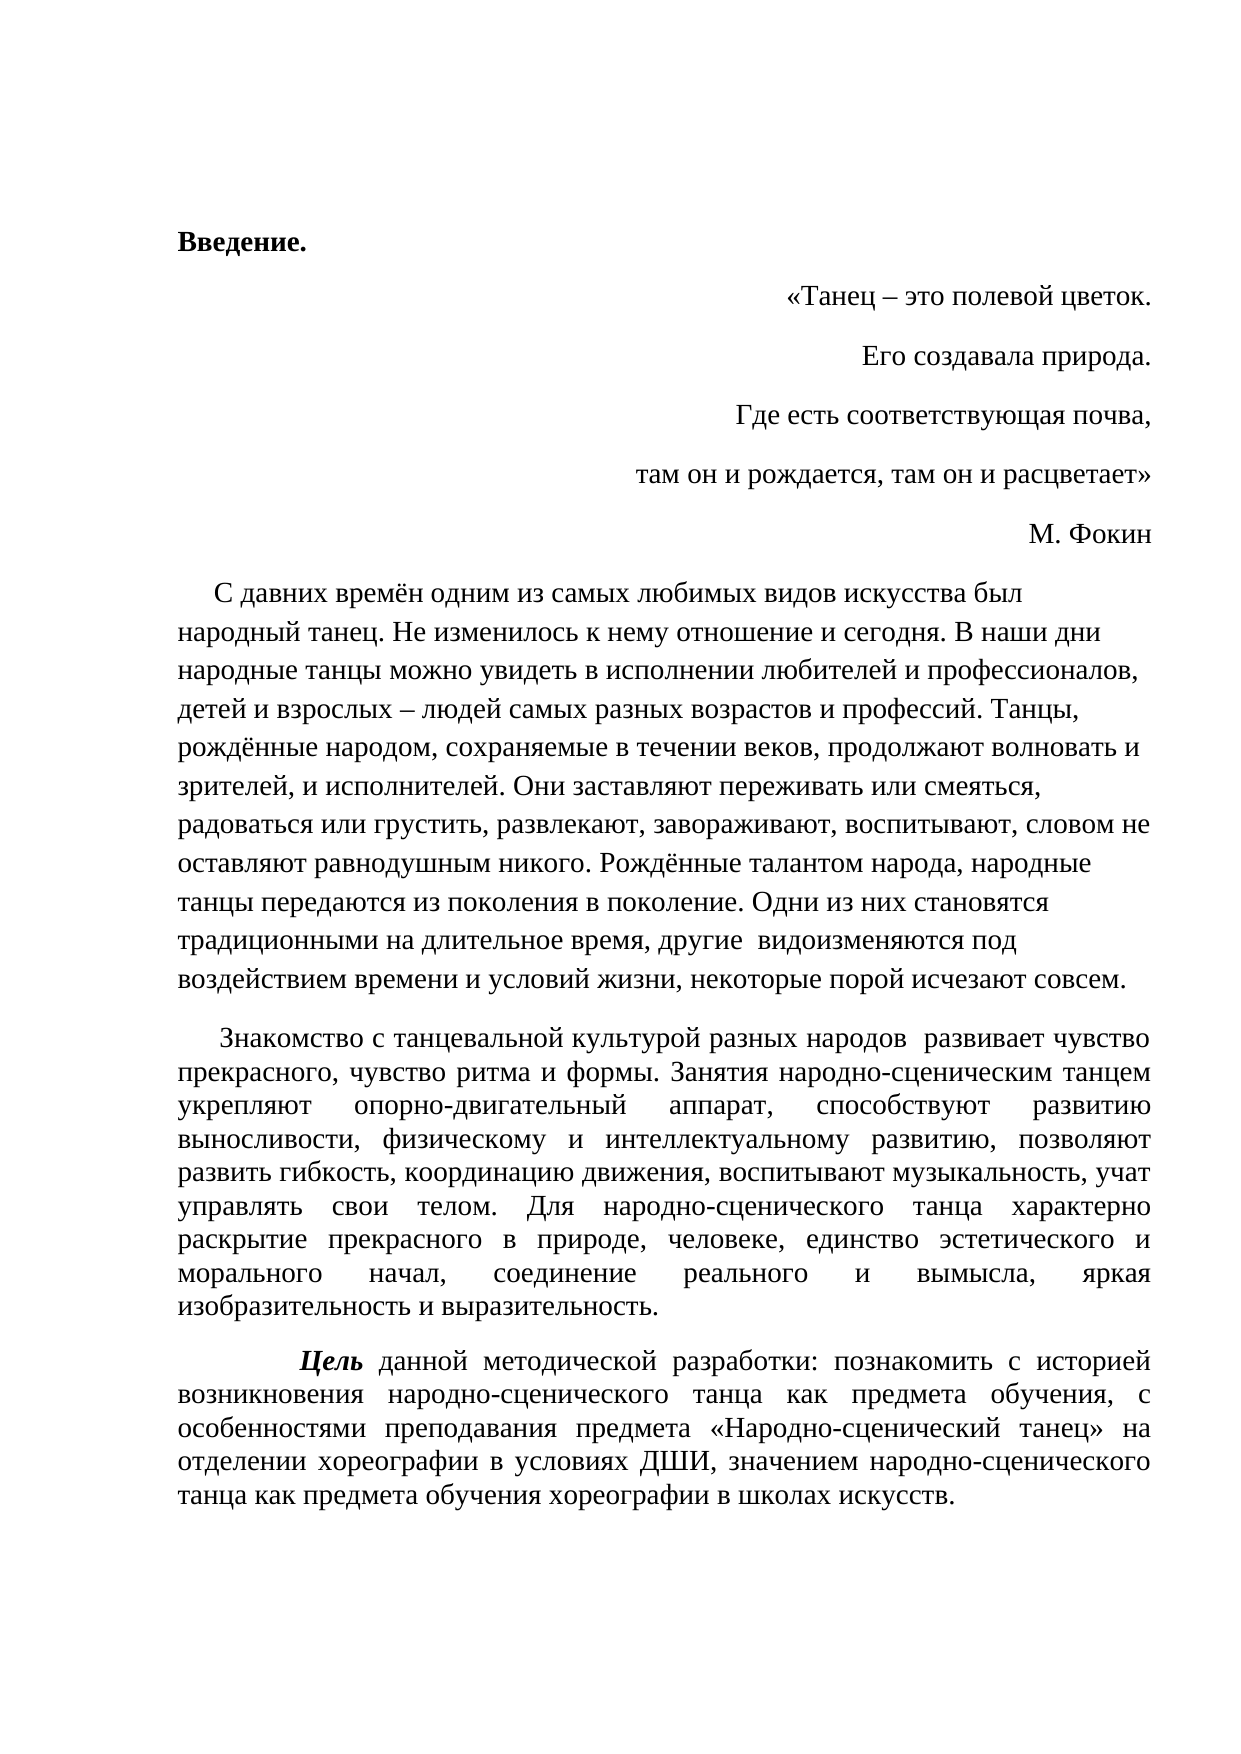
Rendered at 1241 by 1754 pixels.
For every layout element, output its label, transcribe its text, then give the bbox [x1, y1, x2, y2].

text там он и рождается, там он и расцветает» [177, 457, 1152, 490]
text Знакомство с танцевальной культурой разных народов развивает чувство прекрасного, чувство ритма и формы. Занятия народно-сценическим танцем укрепляют опорно-двигательный аппарат, способствуют развитию выносливости, физическому и интеллектуальному развитию, позволяют развить гибкость, координацию движения, воспитывают музыкальность, учат управлять свои телом. Для народно-сценического танца характерно раскрытие прекрасного в природе, человеке, единство эстетического и морального начал, соединение реального и вымысла, яркая изобразительность и выразительность. [177, 1020, 1152, 1322]
text Его создавала природа. [177, 338, 1152, 371]
text М. Фокин [177, 516, 1152, 549]
text С давних времён одним из самых любимых видов искусства был народный танец. Не изменилось к нему отношение и сегодня. В наши дни народные танцы можно увидеть в исполнении любителей и профессионалов, детей и взрослых – людей самых разных возрастов и профессий. Танцы, рождённые народом, сохраняемые в течении веков, продолжают волновать и зрителей, и исполнителей. Они заставляют переживать или смеяться, радоваться или грустить, развлекают, завораживают, воспитывают, словом не оставляют равнодушным никого. Рождённые талантом народа, народные танцы передаются из поколения в поколение. Одни из них становятся традиционными на длительное время, другие видоизменяются под воздействием времени и условий жизни, некоторые порой исчезают совсем. [177, 575, 1152, 994]
text Где есть соответствующая почва, [177, 397, 1152, 431]
text «Танец – это полевой цветок. [177, 278, 1152, 312]
text Цель данной методической разработки: познакомить с историей возникновения народно-сценического танца как предмета обучения, с особенностями преподавания предмета «Народно-сценический танец» на отделении хореографии в условиях ДШИ, значением народно-сценического танца как предмета обучения хореографии в школах искусств. [177, 1343, 1152, 1511]
text Введение. [177, 224, 1152, 258]
